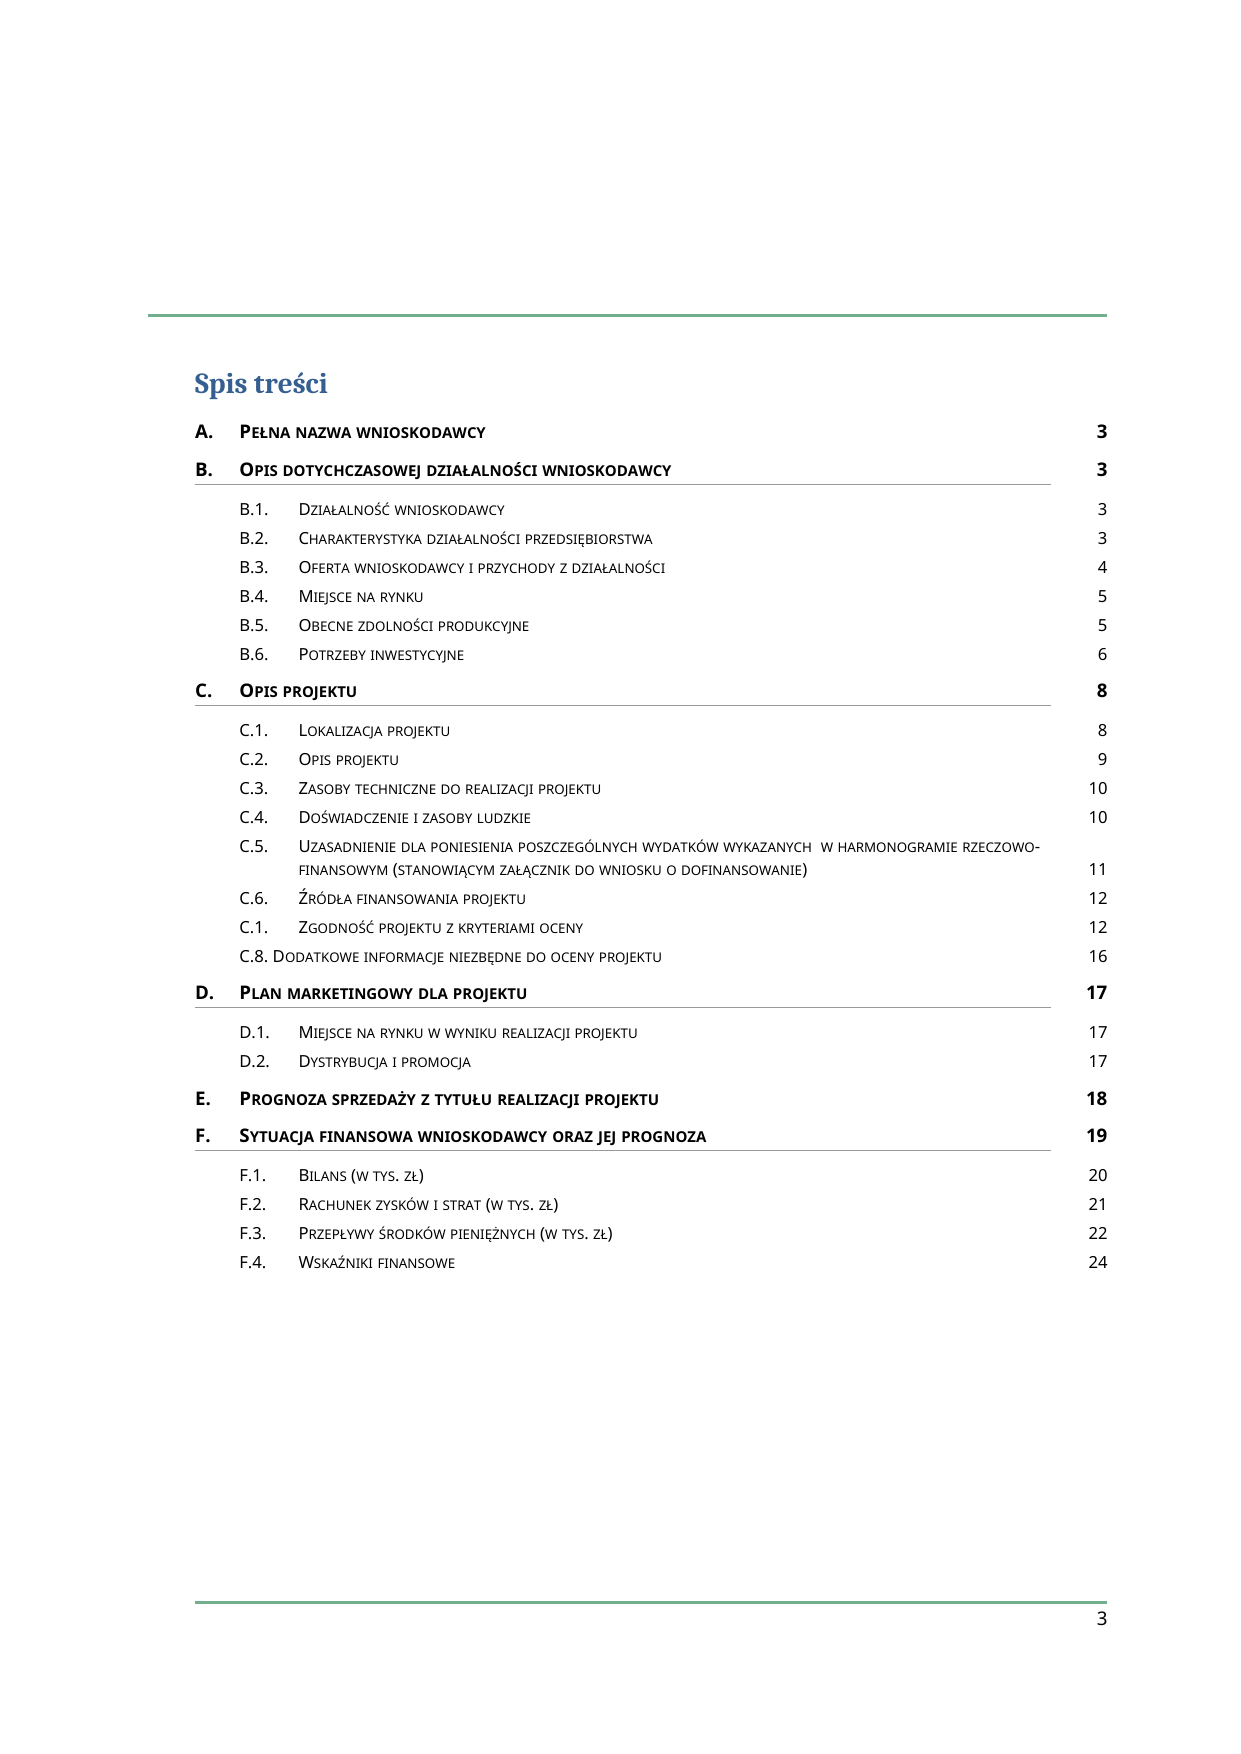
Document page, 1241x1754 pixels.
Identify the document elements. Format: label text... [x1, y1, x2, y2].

subtitle Spis treści [195, 367, 1107, 401]
text F.2. Rachunek zysków i strat (w tys. zł) 21 [239, 1193, 1051, 1216]
text B.6. Potrzeby inwestycyjne 6 [239, 642, 1051, 665]
text C.8. Dodatkowe informacje niezbędne do oceny projektu 16 [239, 944, 1051, 967]
text B.1. Działalność wnioskodawcy 3 [239, 498, 1051, 520]
text C.1. Zgodność projektu z kryteriami oceny 12 [239, 915, 1051, 938]
text B.4. Miejsce na rynku 5 [239, 584, 1051, 607]
text F.4. Wskaźniki finansowe 24 [239, 1251, 1051, 1273]
text D.1. Miejsce na rynku w wyniku realizacji projektu 17 [239, 1021, 1051, 1043]
text E. Prognoza sprzedaży z tytułu realizacji projektu 18 [195, 1085, 1051, 1110]
text B. Opis dotychczasowej działalności wnioskodawcy 3 [195, 457, 1051, 484]
text B.5. Obecne zdolności produkcyjne 5 [239, 613, 1051, 636]
text F.1. Bilans (w tys. zł) 20 [239, 1164, 1051, 1187]
text A. Pełna nazwa wnioskodawcy 3 [195, 418, 1051, 444]
text C.1. Lokalizacja projektu 8 [239, 719, 1051, 742]
text C.4. Doświadczenie i zasoby ludzkie 10 [239, 806, 1051, 828]
text D. Plan marketingowy dla projektu 17 [195, 979, 1051, 1007]
text B.3. Oferta wnioskodawcy i przychody z działalności 4 [239, 556, 1051, 578]
text F.3. Przepływy środków pieniężnych (w tys. zł) 22 [239, 1222, 1051, 1244]
text C.5. Uzasadnienie dla poniesienia poszczególnych wydatków wykazanych w harmonogramie rzeczowo-finansowym (stanowiącym załącznik do wniosku o dofinansowanie) 11 [239, 835, 1051, 880]
text F. Sytuacja finansowa wnioskodawcy oraz jej prognoza 19 [195, 1123, 1051, 1150]
text C.6. Źródła finansowania projektu 12 [239, 886, 1051, 909]
text C.2. Opis projektu 9 [239, 748, 1051, 771]
text D.2. Dystrybucja i promocja 17 [239, 1049, 1051, 1072]
text C.3. Zasoby techniczne do realizacji projektu 10 [239, 777, 1051, 799]
text B.2. Charakterystyka działalności przedsiębiorstwa 3 [239, 527, 1051, 549]
text C. Opis projektu 8 [195, 678, 1051, 705]
